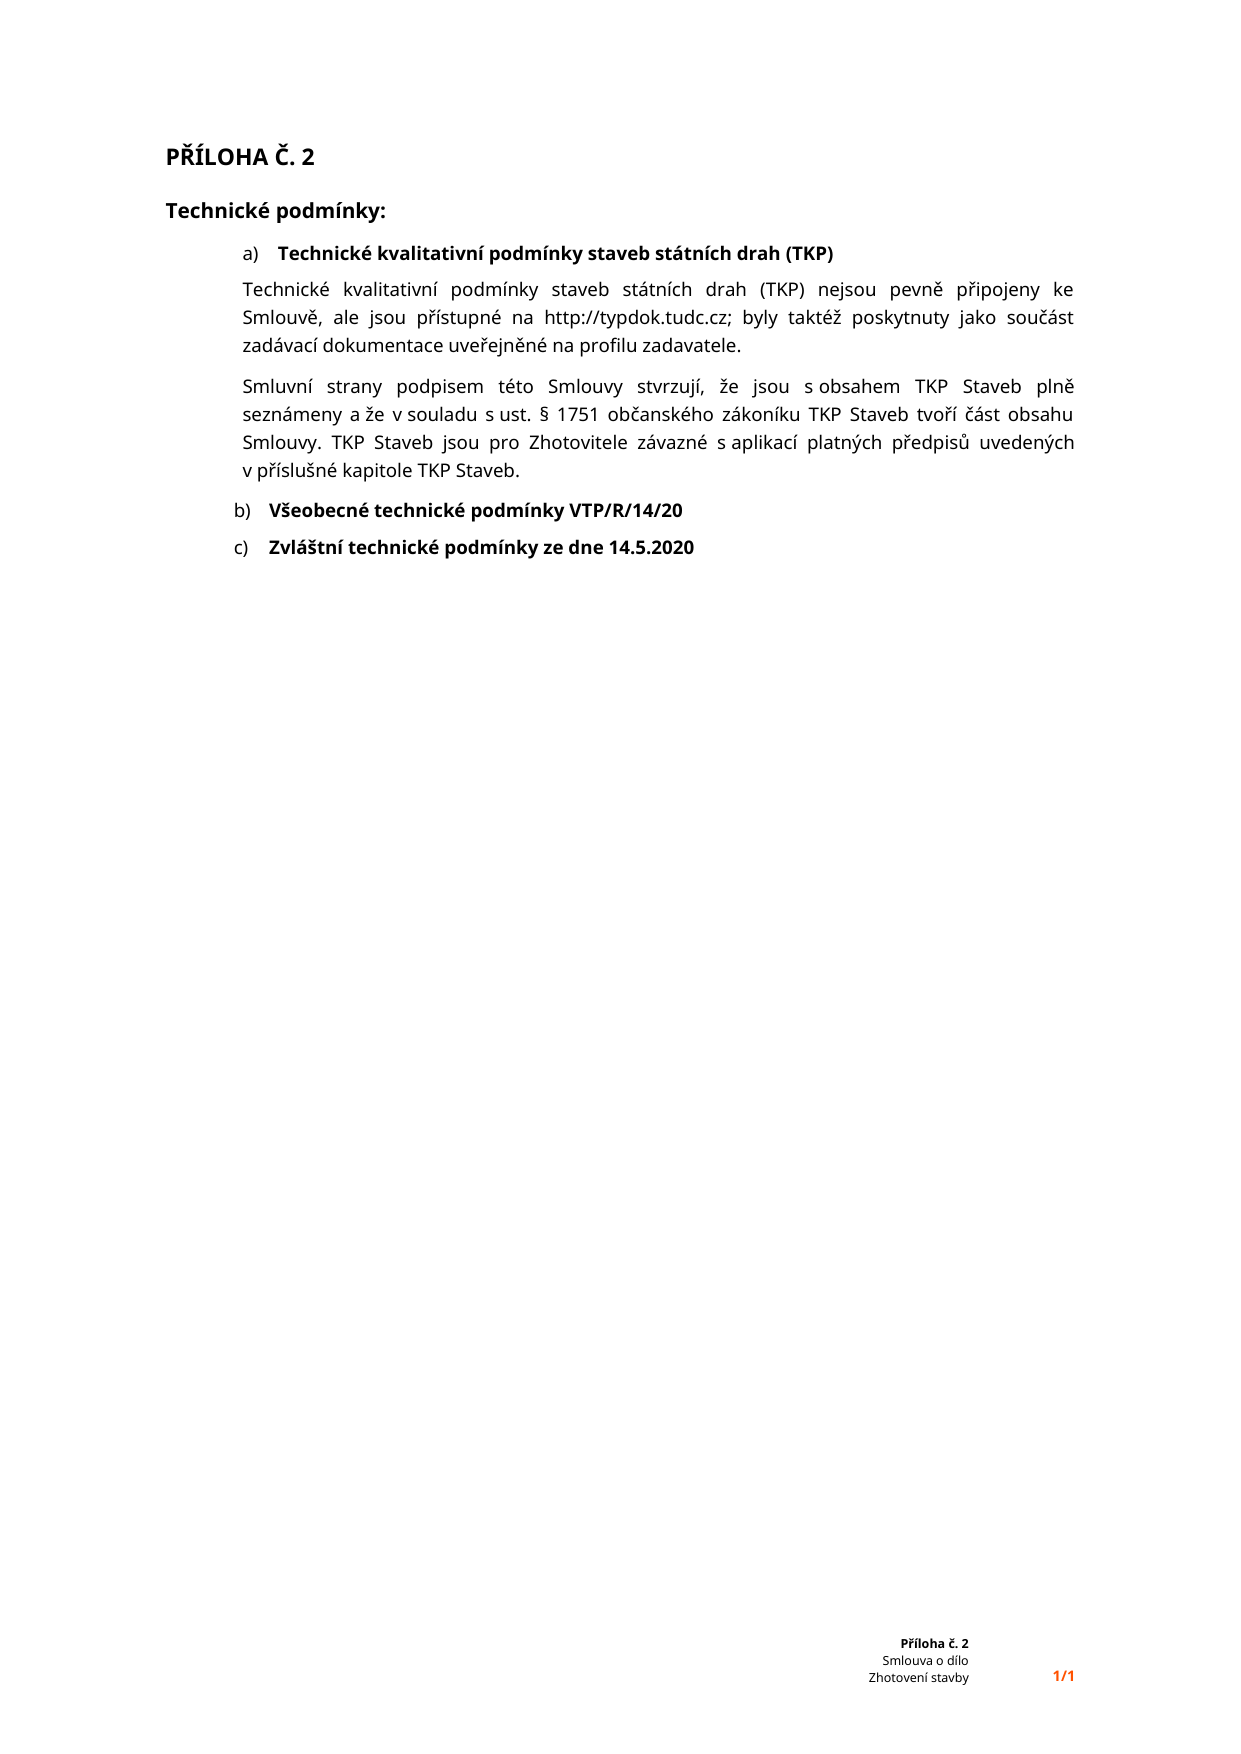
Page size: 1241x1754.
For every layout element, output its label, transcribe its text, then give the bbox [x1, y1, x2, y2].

text Příloha č. 2 [165, 141, 1075, 173]
text Zvláštní technické podmínky ze dne 14.5.2020 [233, 534, 1075, 560]
text Technické kvalitativní podmínky staveb státních drah (TKP) nejsou pevně připojeny ke Smlouvě, ale jsou přístupné na http://typdok.tudc.cz; byly taktéž poskytnuty jako součást zadávací dokumentace uveřejněné na profilu zadavatele. [242, 277, 1075, 358]
text Technické kvalitativní podmínky staveb státních drah (TKP) [242, 240, 1075, 266]
text Smluvní strany podpisem této Smlouvy stvrzují, že jsou s obsahem TKP Staveb plně seznámeny a že v souladu s ust. § 1751 občanského zákoníku TKP Staveb tvoří část obsahu Smlouvy. TKP Staveb jsou pro Zhotovitele závazné s aplikací platných předpisů uvedených v příslušné kapitole TKP Staveb. [242, 373, 1075, 483]
text Všeobecné technické podmínky VTP/R/14/20 [233, 498, 1075, 523]
text Technické podmínky: [165, 197, 1075, 225]
